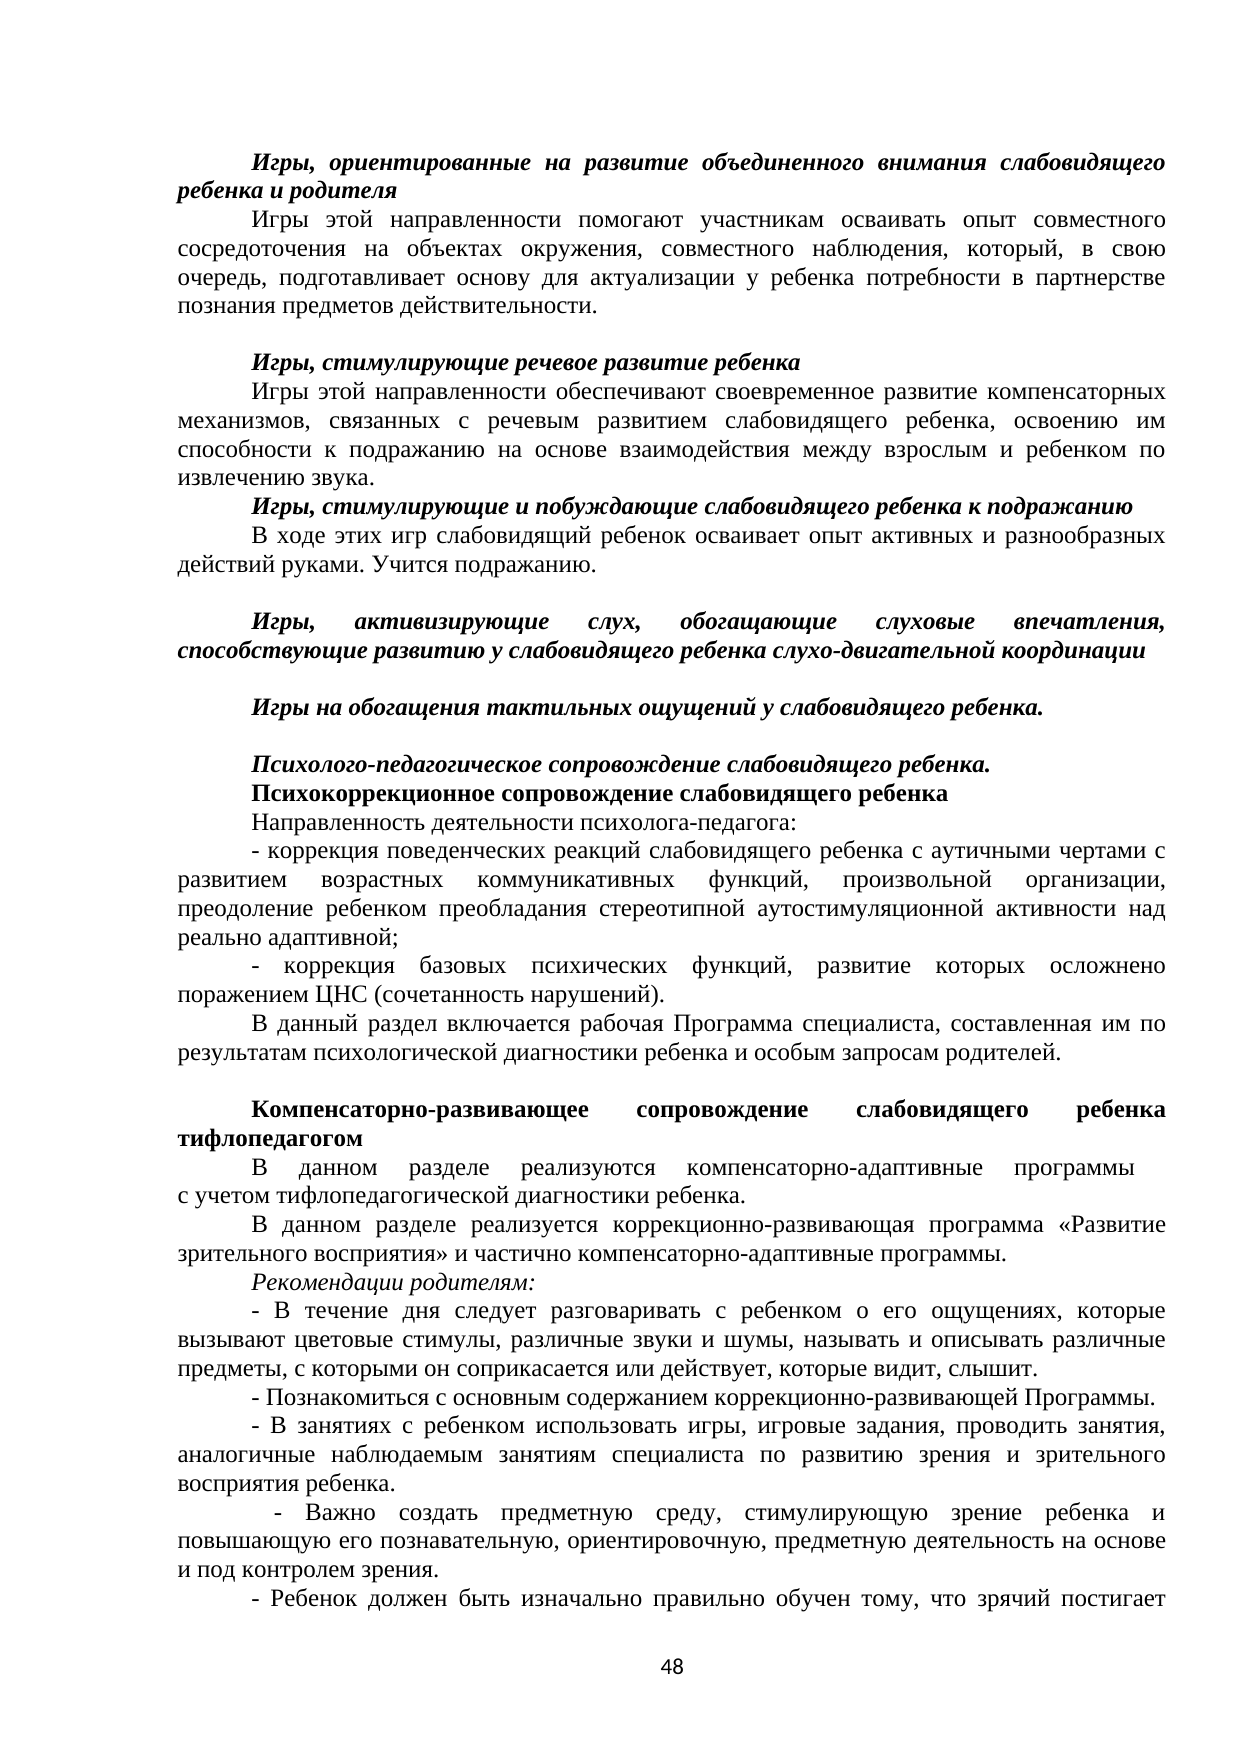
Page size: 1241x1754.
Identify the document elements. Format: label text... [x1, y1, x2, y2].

text Игры этой направленности обеспечивают своевременное развитие компенсаторных механизмов, связанных с речевым развитием слабовидящего ребенка, освоению им способности к подражанию на основе взаимодействия между взрослым и ребенком по извлечению звука. [177, 376, 1167, 491]
text Компенсаторно-развивающее сопровождение слабовидящего ребенка тифлопедагогом [177, 1094, 1167, 1152]
text Игры на обогащения тактильных ощущений у слабовидящего ребенка. [177, 692, 1167, 720]
text - коррекция базовых психических функций, развитие которых осложнено поражением ЦНС (сочетанность нарушений). [177, 950, 1167, 1008]
text В данный раздел включается рабочая Программа специалиста, составленная им по результатам психологической диагностики ребенка и особым запросам родителей. [177, 1008, 1167, 1065]
text Рекомендации родителям: [177, 1267, 1167, 1295]
text - В течение дня следует разговаривать с ребенком о его ощущениях, которые вызывают цветовые стимулы, различные звуки и шумы, называть и описывать различные предметы, с которыми он соприкасается или действует, которые видит, слышит. [177, 1295, 1167, 1382]
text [177, 1583, 1167, 1612]
text Игры этой направленности помогают участникам осваивать опыт совместного сосредоточения на объектах окружения, совместного наблюдения, который, в свою очередь, подготавливает основу для актуализации у ребенка потребности в партнерстве познания предметов действительности. [177, 204, 1167, 319]
text - Познакомиться с основным содержанием коррекционно-развивающей Программы. [177, 1382, 1167, 1410]
text Игры, активизирующие слух, обогащающие слуховые впечатления, способствующие развитию у слабовидящего ребенка слухо-двигательной координации [177, 606, 1167, 664]
text В ходе этих игр слабовидящий ребенок осваивает опыт активных и разнообразных действий руками. Учится подражанию. [177, 520, 1167, 577]
text Психокоррекционное сопровождение слабовидящего ребенка [177, 778, 1167, 807]
text - Важно создать предметную среду, стимулирующую зрение ребенка и повышающую его познавательную, ориентировочную, предметную деятельность на основе и под контролем зрения. [177, 1497, 1167, 1583]
text Игры, ориентированные на развитие объединенного внимания слабовидящего ребенка и родителя [177, 147, 1167, 204]
text Направленность деятельности психолога-педагога: [177, 807, 1167, 835]
text В данном разделе реализуются компенсаторно-адаптивные программы с учетом тифлопедагогической диагностики ребенка. [177, 1152, 1167, 1209]
text - В занятиях с ребенком использовать игры, игровые задания, проводить занятия, аналогичные наблюдаемым занятиям специалиста по развитию зрения и зрительного восприятия ребенка. [177, 1410, 1167, 1497]
text - коррекция поведенческих реакций слабовидящего ребенка с аутичными чертами с развитием возрастных коммуникативных функций, произвольной организации, преодоление ребенком преобладания стереотипной аутостимуляционной активности над реально адаптивной; [177, 835, 1167, 950]
text Игры, стимулирующие и побуждающие слабовидящего ребенка к подражанию [177, 491, 1167, 520]
text В данном разделе реализуется коррекционно-развивающая программа «Развитие зрительного восприятия» и частично компенсаторно-адаптивные программы. [177, 1209, 1167, 1267]
text Игры, стимулирующие речевое развитие ребенка [215, 347, 1167, 376]
text Психолого-педагогическое сопровождение слабовидящего ребенка. [177, 749, 1167, 778]
